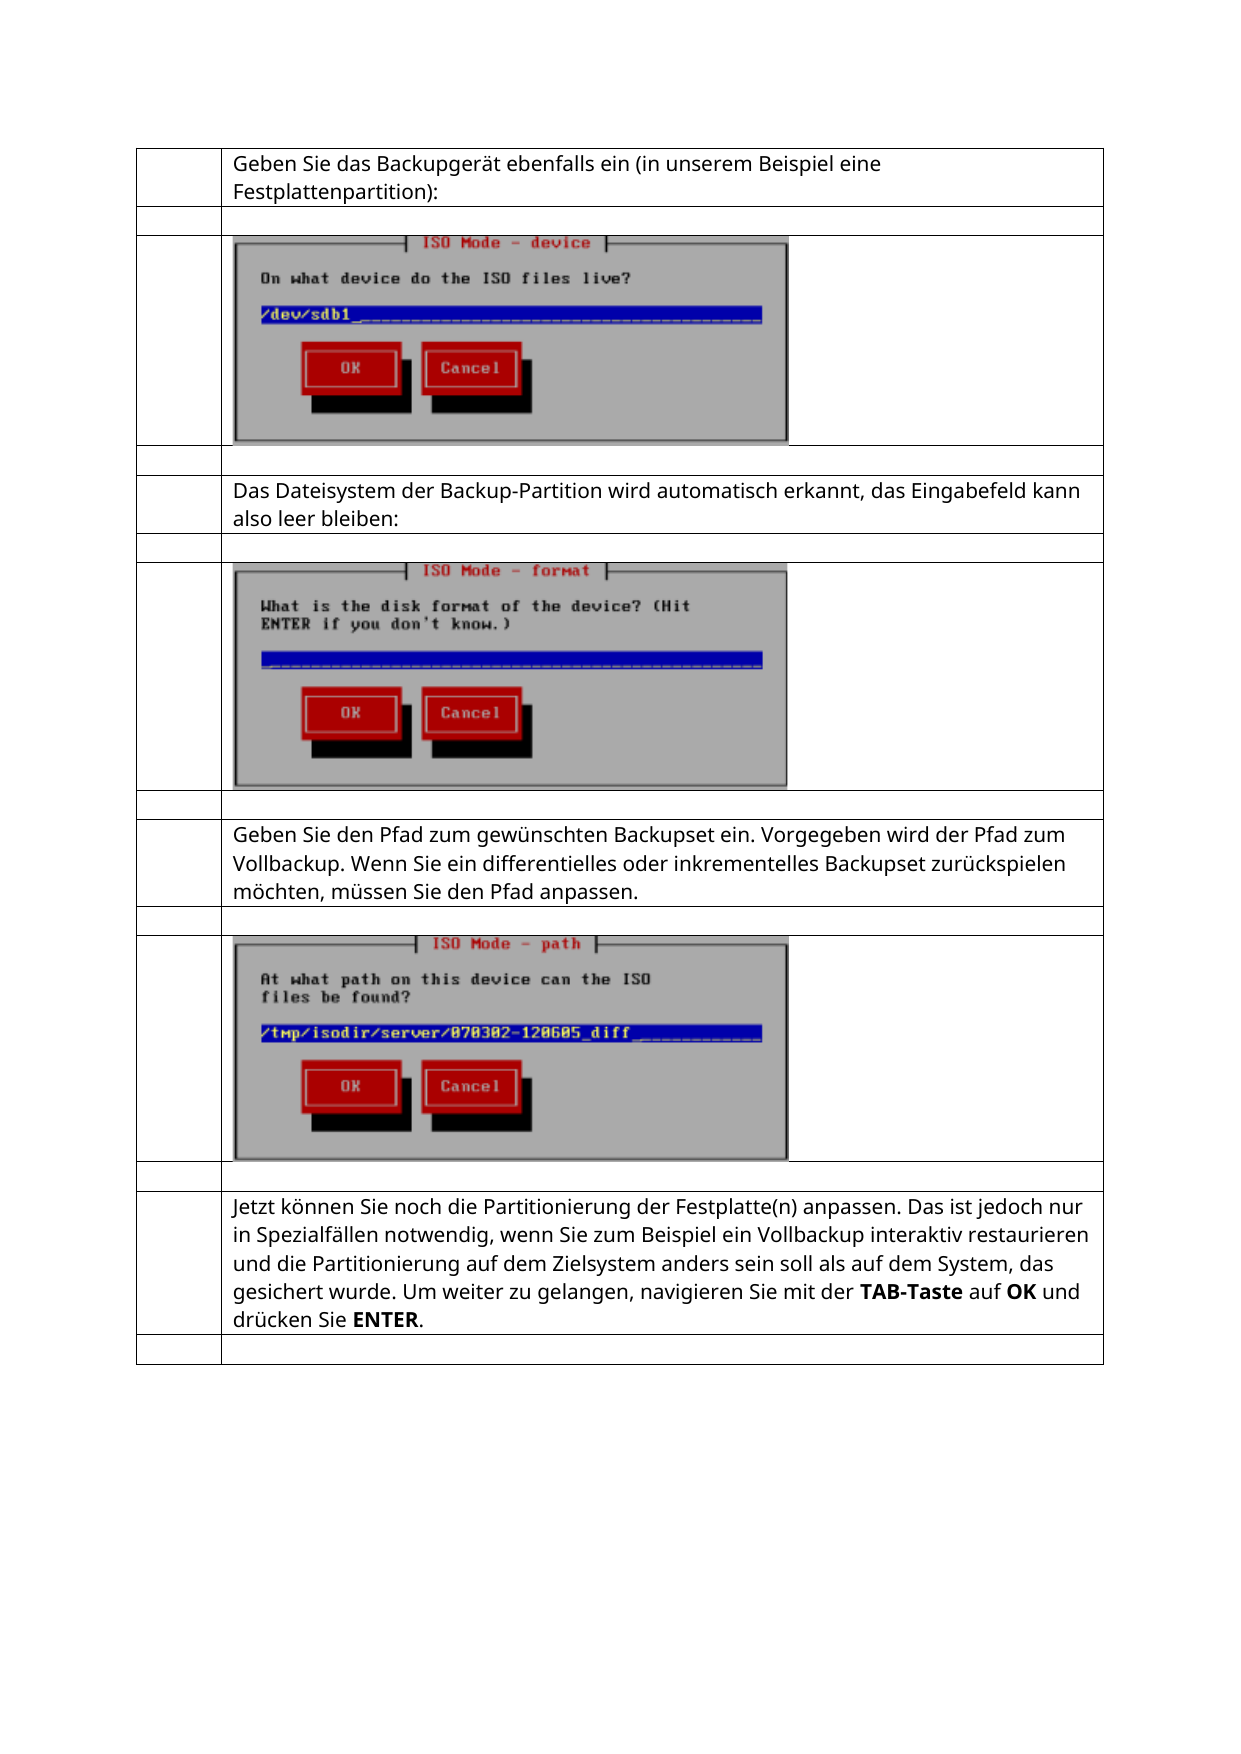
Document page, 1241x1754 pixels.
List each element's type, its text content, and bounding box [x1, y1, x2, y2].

table_cell [137, 1162, 221, 1191]
table_cell [137, 534, 221, 562]
table_cell [137, 791, 221, 819]
table_cell [788, 563, 1103, 790]
table_cell [222, 1335, 1103, 1363]
table_cell [222, 534, 1103, 562]
table_cell [222, 207, 1103, 235]
table_cell [137, 207, 221, 235]
table_cell [137, 446, 221, 475]
table_cell [222, 907, 1103, 935]
table_cell [222, 236, 232, 445]
table_cell [137, 907, 221, 935]
table_cell [789, 236, 1103, 445]
picture [232, 936, 789, 1162]
table_cell [137, 476, 221, 533]
table_cell [789, 936, 1103, 1161]
table_cell [222, 446, 1103, 475]
table_cell [222, 791, 1103, 819]
table_cell [137, 1335, 221, 1363]
picture [232, 563, 788, 790]
table_header Geben Sie das Backupgerät ebenfalls ein (in unserem Beispiel eine Festplattenpartition): [222, 149, 1103, 206]
table_cell [222, 563, 232, 790]
table_cell Jetzt können Sie noch die Partitionierung der Festplatte(n) anpassen. Das ist jedoch nur in Spezialfällen notwendig, wenn Sie zum Beispiel ein Vollbackup interaktiv restaurieren und die Partitionierung auf dem Zielsystem anders sein soll als auf dem System, das gesichert wurde. Um weiter zu gelangen, navigieren Sie mit der TAB-Taste auf OK und drücken Sie ENTER. [222, 1192, 1103, 1334]
table_cell [137, 820, 221, 906]
picture [232, 236, 789, 446]
table_cell Das Dateisystem der Backup-Partition wird automatisch erkannt, das Eingabefeld kann also leer bleiben: [222, 476, 1103, 533]
table_cell Geben Sie den Pfad zum gewünschten Backupset ein. Vorgegeben wird der Pfad zum Vollbackup. Wenn Sie ein differentielles oder inkrementelles Backupset zurückspielen möchten, müssen Sie den Pfad anpassen. [222, 820, 1103, 906]
table_header [137, 149, 221, 206]
table_cell [222, 1162, 1103, 1191]
table_cell [222, 936, 232, 1161]
table_cell [137, 936, 221, 1161]
table_cell [137, 236, 221, 445]
table_cell [137, 1192, 221, 1334]
table_cell [137, 563, 221, 790]
